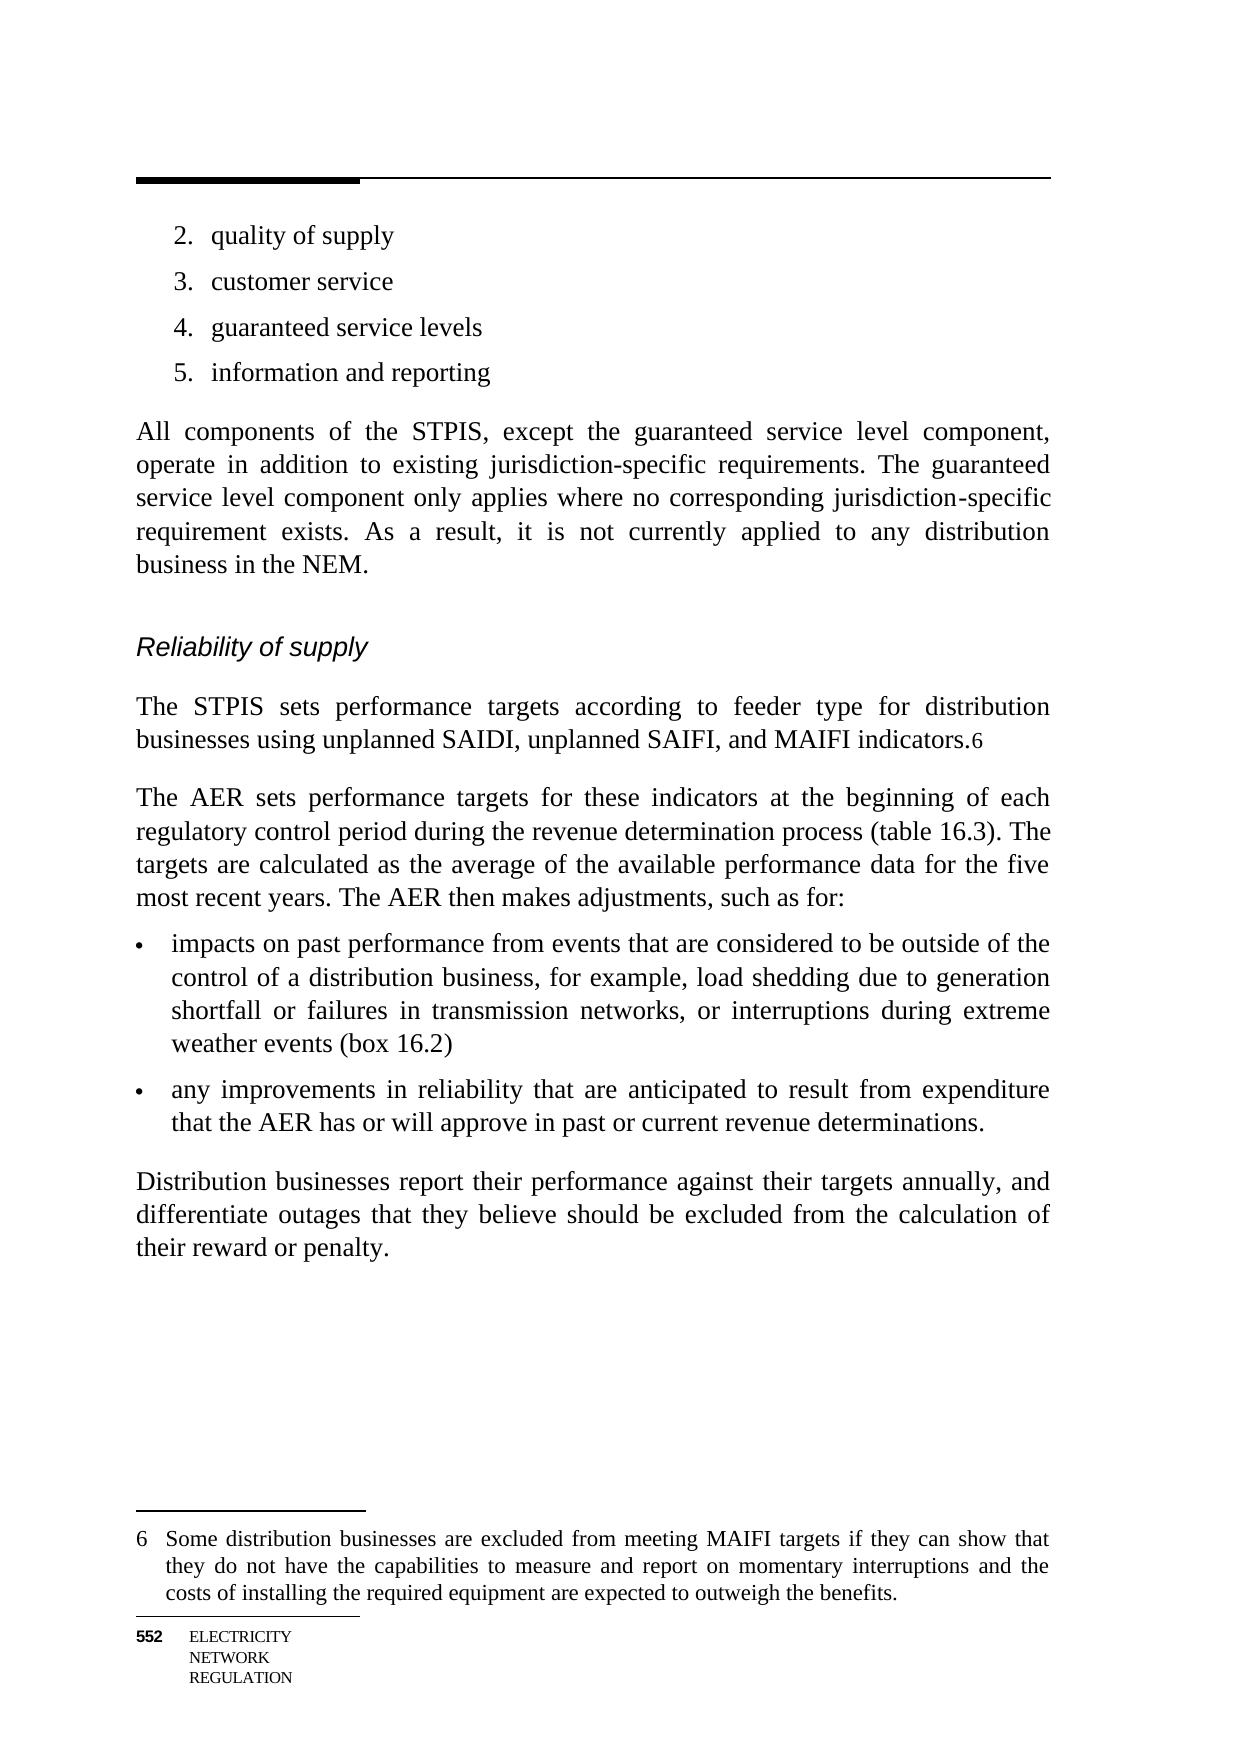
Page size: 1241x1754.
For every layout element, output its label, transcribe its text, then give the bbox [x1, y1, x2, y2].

text The AER sets performance targets for these indicators at the beginning of each regulatory control period during the revenue determination process (table 16.3). The targets are calculated as the average of the available performance data for the five most recent years. The AER then makes adjustments, such as for: [136, 779, 1051, 913]
subtitle Reliability of supply [136, 629, 1051, 663]
list impacts on past performance from events that are considered to be outside of the control of a distribution business, for example, load shedding due to generation shortfall or failures in transmission networks, or interruptions during extreme weather events (box 16.2) [136, 925, 1051, 1058]
text Distribution businesses report their performance against their targets annually, and differentiate outages that they believe should be excluded from the calculation of their reward or penalty. [136, 1163, 1051, 1263]
text All components of the STPIS, except the guaranteed service level component, operate in addition to existing jurisdiction-specific requirements. The guaranteed service level component only applies where no corresponding jurisdiction-specific requirement exists. As a result, it is not currently applied to any distribution business in the NEM. [136, 413, 1051, 579]
list customer service [173, 263, 1051, 296]
text The STPIS sets performance targets according to feeder type for distribution businesses using unplanned SAIDI, unplanned SAIFI, and MAIFI indicators. [136, 688, 1051, 754]
list quality of supply [173, 217, 1051, 250]
list guaranteed service levels [173, 308, 1051, 342]
list information and reporting [173, 354, 1051, 388]
list any improvements in reliability that are anticipated to result from expenditure that the AER has or will approve in past or current revenue determinations. [136, 1071, 1051, 1138]
